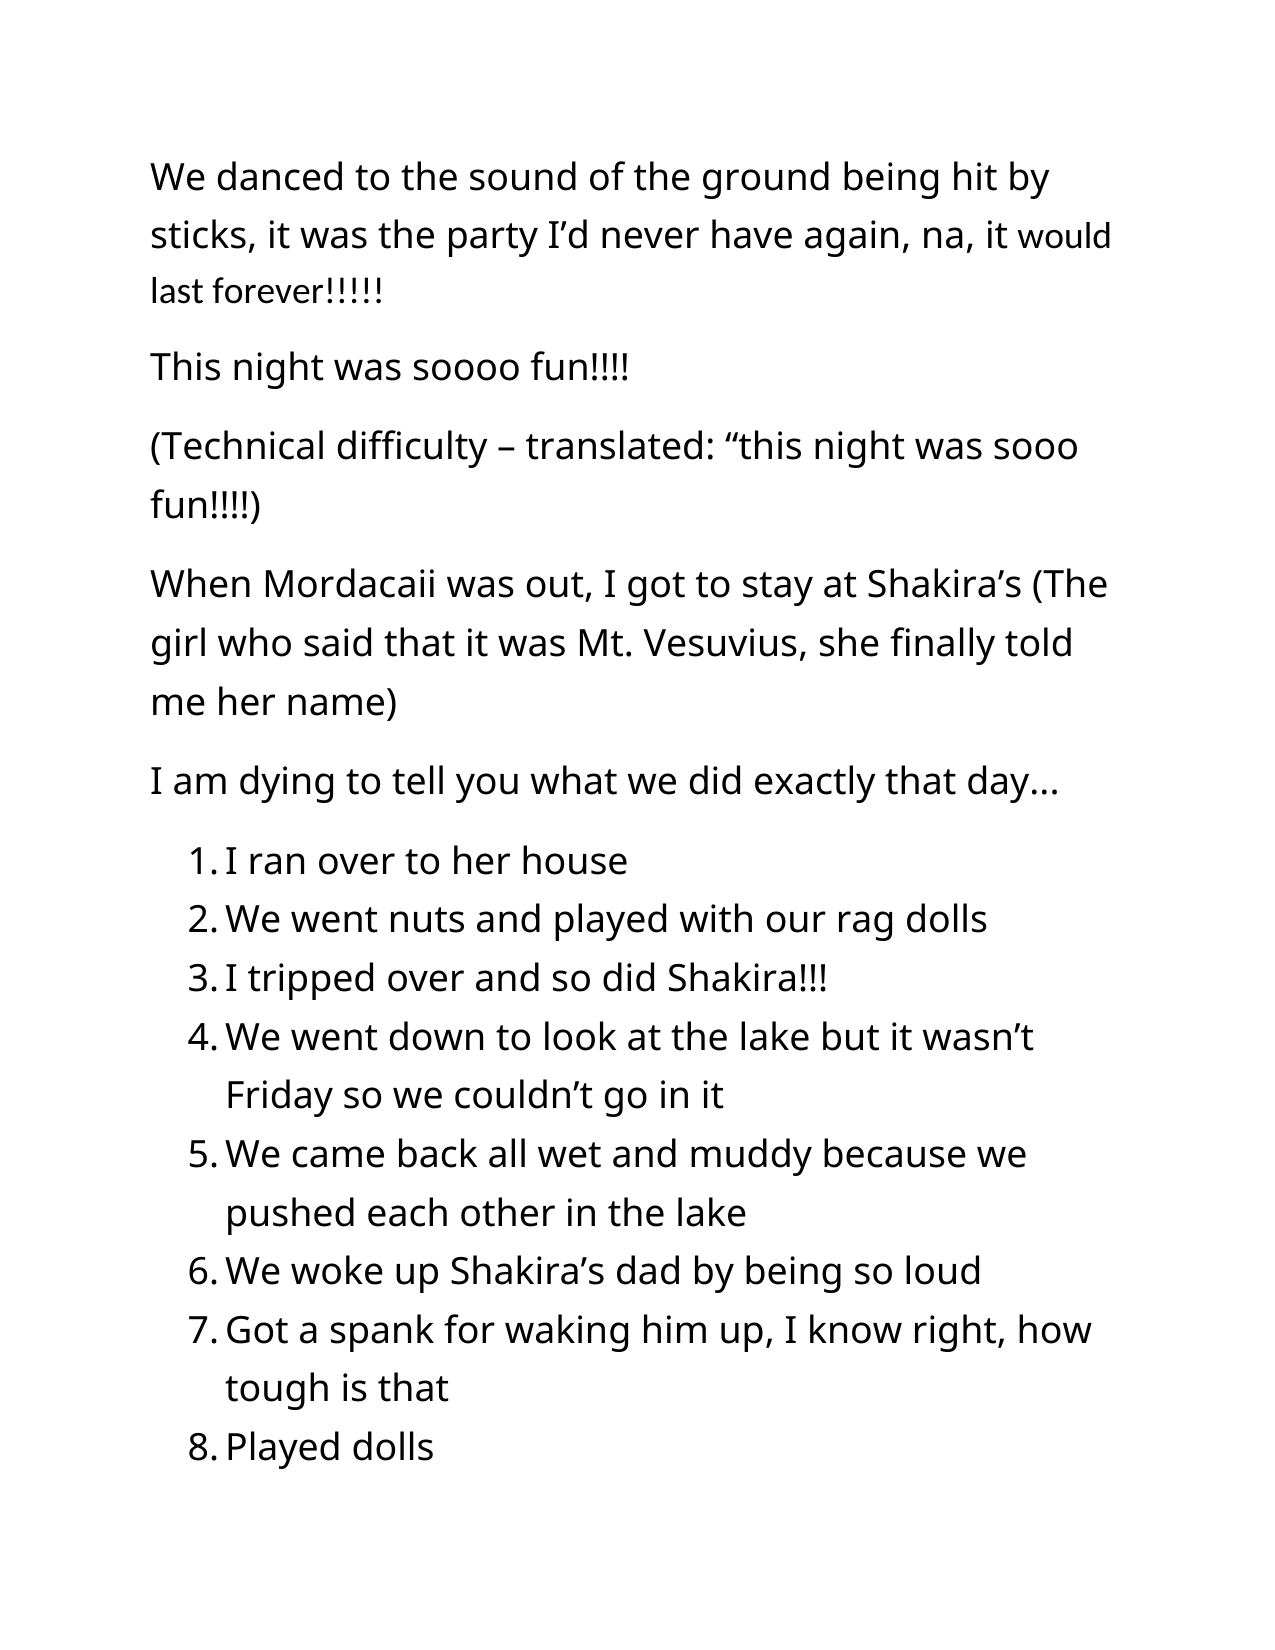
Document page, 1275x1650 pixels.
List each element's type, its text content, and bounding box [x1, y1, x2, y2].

list We woke up Shakira’s dad by being so loud [187, 1244, 1125, 1296]
list I tripped over and so did Shakira!!! [187, 951, 1125, 1002]
list Played dolls [187, 1420, 1125, 1471]
text We danced to the sound of the ground being hit by sticks, it was the party I’d never have again, na, it would last forever!!!!! [150, 150, 1125, 312]
text This night was soooo fun!!!! [150, 340, 1125, 391]
text I am dying to tell you what we did exactly that day... [150, 754, 1125, 806]
text (Technical difficulty – translated: “this night was sooo fun!!!!) [150, 419, 1125, 529]
list We went nuts and played with our rag dolls [187, 893, 1125, 944]
text When Mordacaii was out, I got to stay at Shakira’s (The girl who said that it was Mt. Vesuvius, she finally told me her name) [150, 558, 1125, 726]
list We went down to look at the lake but it wasn’t Friday so we couldn’t go in it [187, 1010, 1125, 1119]
list I ran over to her house [187, 834, 1125, 885]
list We came back all wet and muddy because we pushed each other in the lake [187, 1127, 1125, 1237]
list Got a spank for waking him up, I know right, how tough is that [187, 1303, 1125, 1413]
